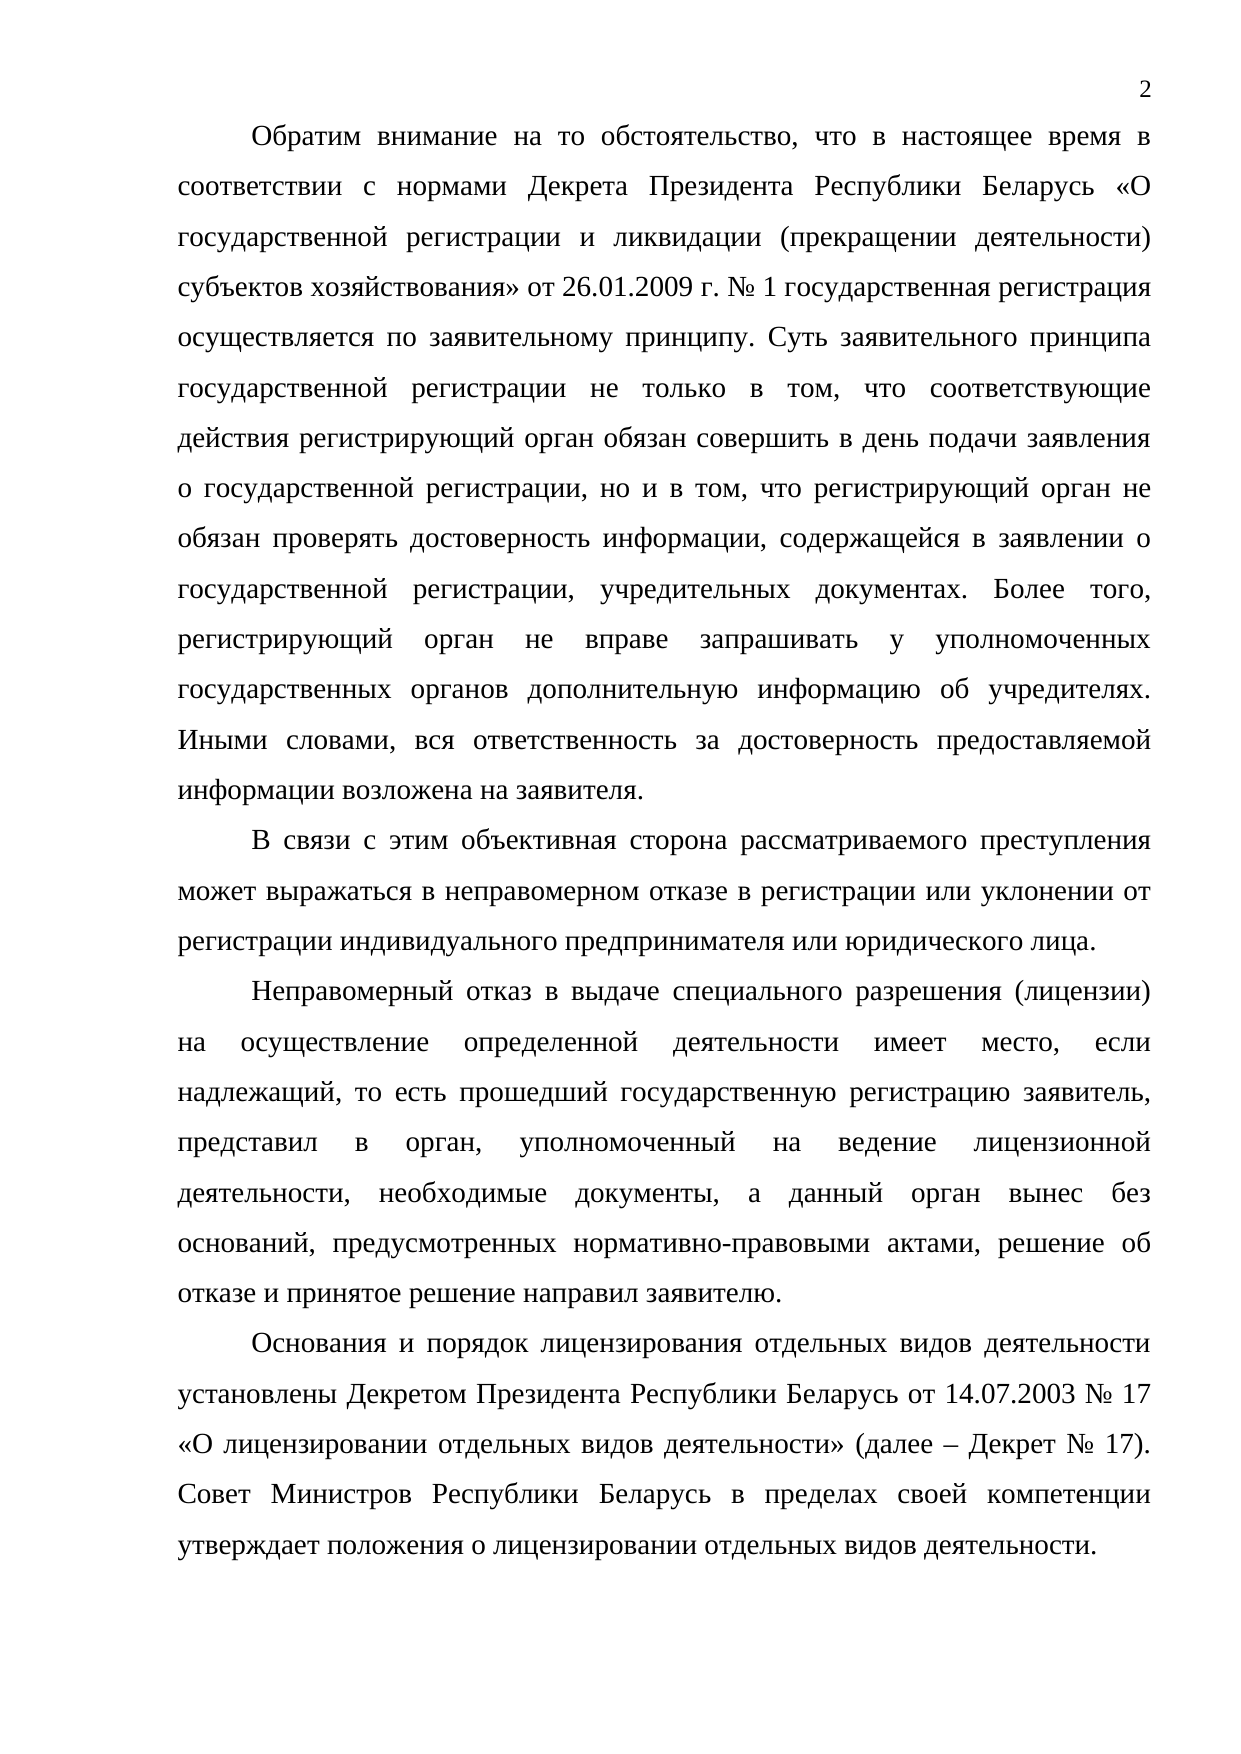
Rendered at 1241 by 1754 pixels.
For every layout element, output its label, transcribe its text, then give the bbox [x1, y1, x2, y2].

text Основания и порядок лицензирования отдельных видов деятельности установлены Декретом Президента Республики Беларусь от 14.07.2003 № 17 «О лицензировании отдельных видов деятельности» (далее – Декрет № 17). Совет Министров Республики Беларусь в пределах своей компетенции утверждает положения о лицензировании отдельных видов деятельности. [177, 1326, 1152, 1560]
text Неправомерный отказ в выдаче специального разрешения (лицензии) на осуществление определенной деятельности имеет место, если надлежащий, то есть прошедший государственную регистрацию заявитель, представил в орган, уполномоченный на ведение лицензионной деятельности, необходимые документы, а данный орган вынес без оснований, предусмотренных нормативно-правовыми актами, решение об отказе и принятое решение направил заявителю. [177, 973, 1152, 1309]
text Обратим внимание на то обстоятельство, что в настоящее время в соответствии с нормами Декрета Президента Республики Беларусь «О государственной регистрации и ликвидации (прекращении деятельности) субъектов хозяйствования» от 26.01.2009 г. № 1 государственная регистрация осуществляется по заявительному принципу. Суть заявительного принципа государственной регистрации не только в том, что соответствующие действия регистрирующий орган обязан совершить в день подачи заявления о государственной регистрации, но и в том, что регистрирующий орган не обязан проверять достоверность информации, содержащейся в заявлении о государственной регистрации, учредительных документах. Более того, регистрирующий орган не вправе запрашивать у уполномоченных государственных органов дополнительную информацию об учредителях. Иными словами, вся ответственность за достоверность предоставляемой информации возложена на заявителя. [177, 118, 1152, 806]
text В связи с этим объективная сторона рассматриваемого преступления может выражаться в неправомерном отказе в регистрации или уклонении от регистрации индивидуального предпринимателя или юридического лица. [177, 822, 1152, 957]
